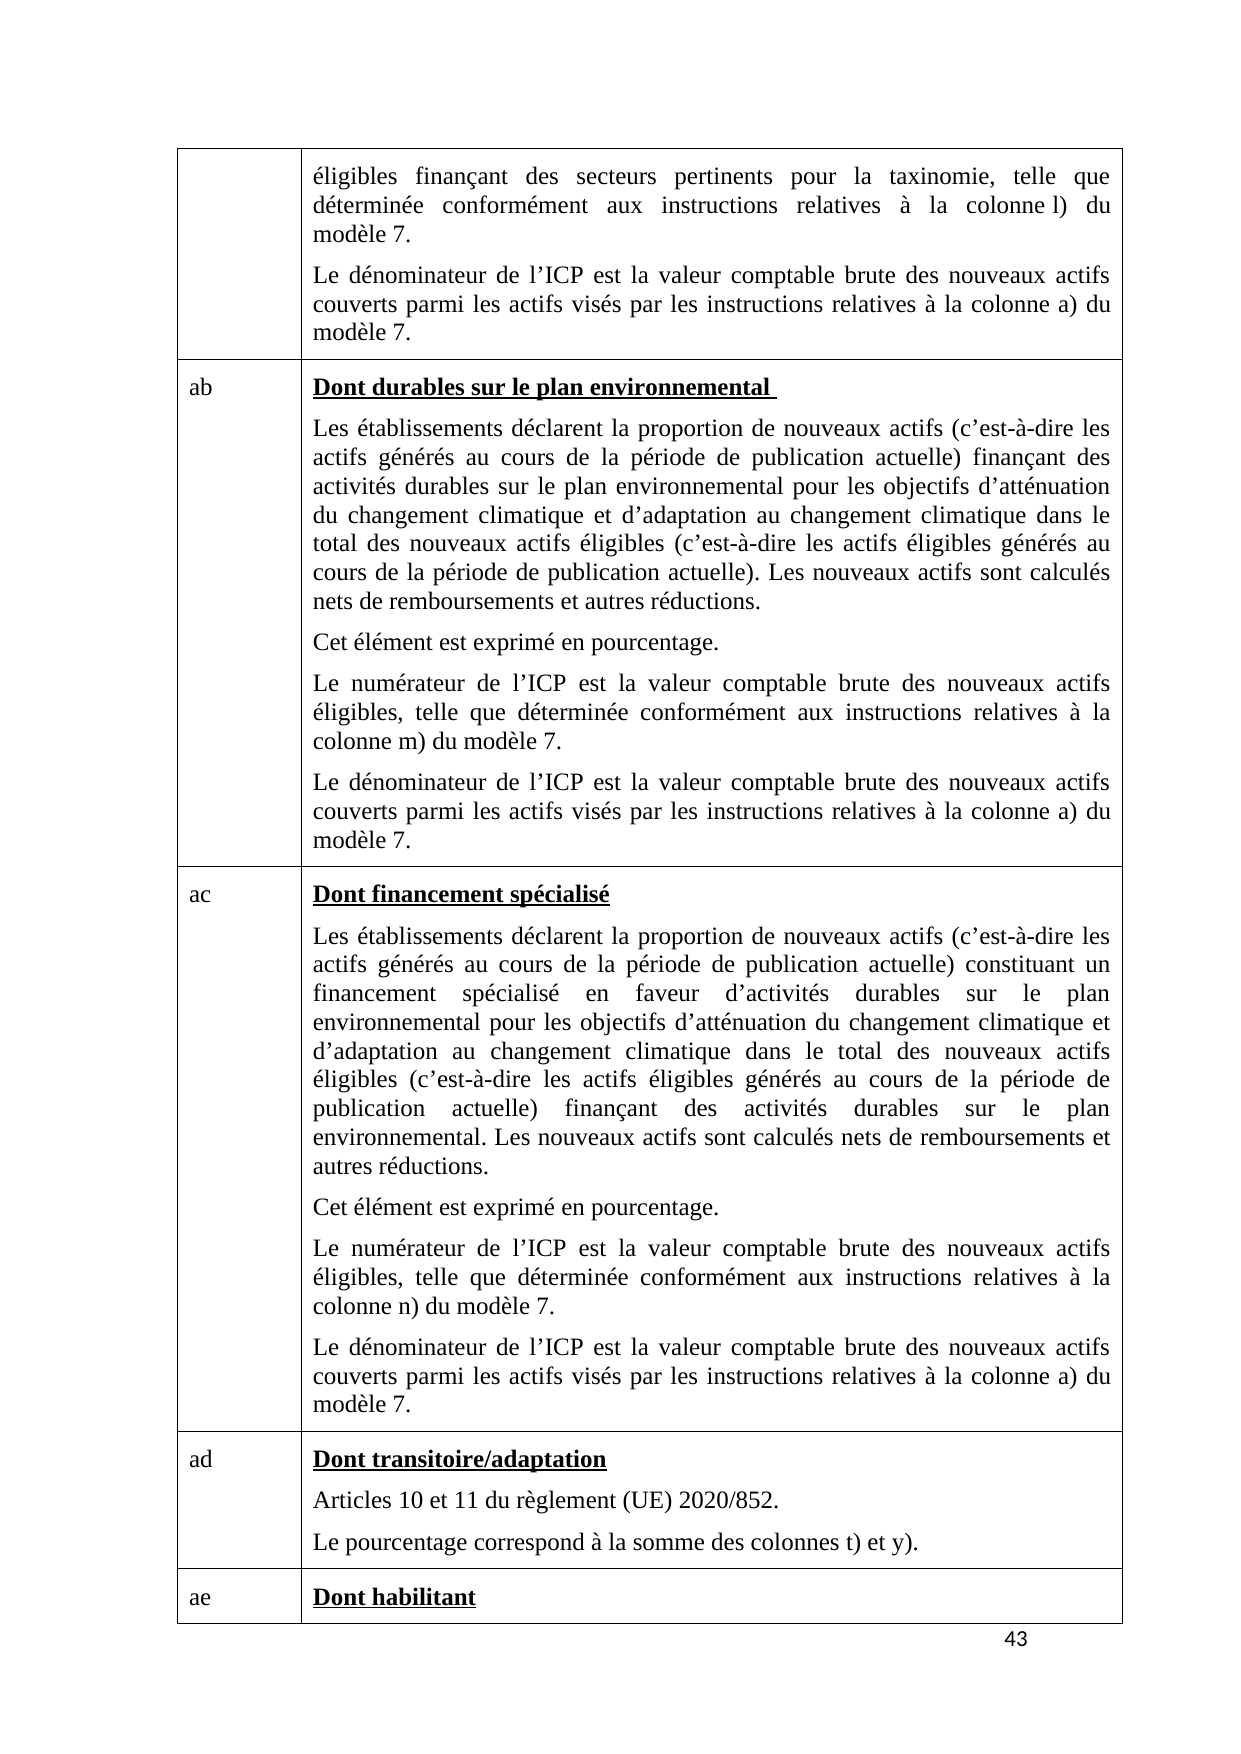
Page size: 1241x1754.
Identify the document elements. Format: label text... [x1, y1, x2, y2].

table_cell Dont transitoire/adaptation Articles 10 et 11 du règlement (UE) 2020/852. Le pourcentage correspond à la somme des colonnes t) et y). [302, 1432, 1122, 1568]
table_cell ab [178, 360, 301, 866]
table_cell ae [178, 1569, 301, 1623]
table_cell Dont durables sur le plan environnemental Les établissements déclarent la proportion de nouveaux actifs (c’est-à-dire les actifs générés au cours de la période de publication actuelle) finançant des activités durables sur le plan environnemental pour les objectifs d’atténuation du changement climatique et d’adaptation au changement climatique dans le total des nouveaux actifs éligibles (c’est-à-dire les actifs éligibles générés au cours de la période de publication actuelle). Les nouveaux actifs sont calculés nets de remboursements et autres réductions. Cet élément est exprimé en pourcentage. Le numérateur de l’ICP est la valeur comptable brute des nouveaux actifs éligibles, telle que déterminée conformément aux instructions relatives à la colonne m) du modèle 7. Le dénominateur de l’ICP est la valeur comptable brute des nouveaux actifs couverts parmi les actifs visés par les instructions relatives à la colonne a) du modèle 7. [302, 360, 1122, 866]
table_cell Dont financement spécialisé Les établissements déclarent la proportion de nouveaux actifs (c’est-à-dire les actifs générés au cours de la période de publication actuelle) constituant un financement spécialisé en faveur d’activités durables sur le plan environnemental pour les objectifs d’atténuation du changement climatique et d’adaptation au changement climatique dans le total des nouveaux actifs éligibles (c’est-à-dire les actifs éligibles générés au cours de la période de publication actuelle) finançant des activités durables sur le plan environnemental. Les nouveaux actifs sont calculés nets de remboursements et autres réductions. Cet élément est exprimé en pourcentage. Le numérateur de l’ICP est la valeur comptable brute des nouveaux actifs éligibles, telle que déterminée conformément aux instructions relatives à la colonne n) du modèle 7. Le dénominateur de l’ICP est la valeur comptable brute des nouveaux actifs couverts parmi les actifs visés par les instructions relatives à la colonne a) du modèle 7. [302, 867, 1122, 1431]
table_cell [302, 1569, 1122, 1623]
table_cell ac [178, 867, 301, 1431]
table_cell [302, 149, 1122, 359]
table_cell ad [178, 1432, 301, 1568]
table_cell aa [178, 149, 301, 359]
